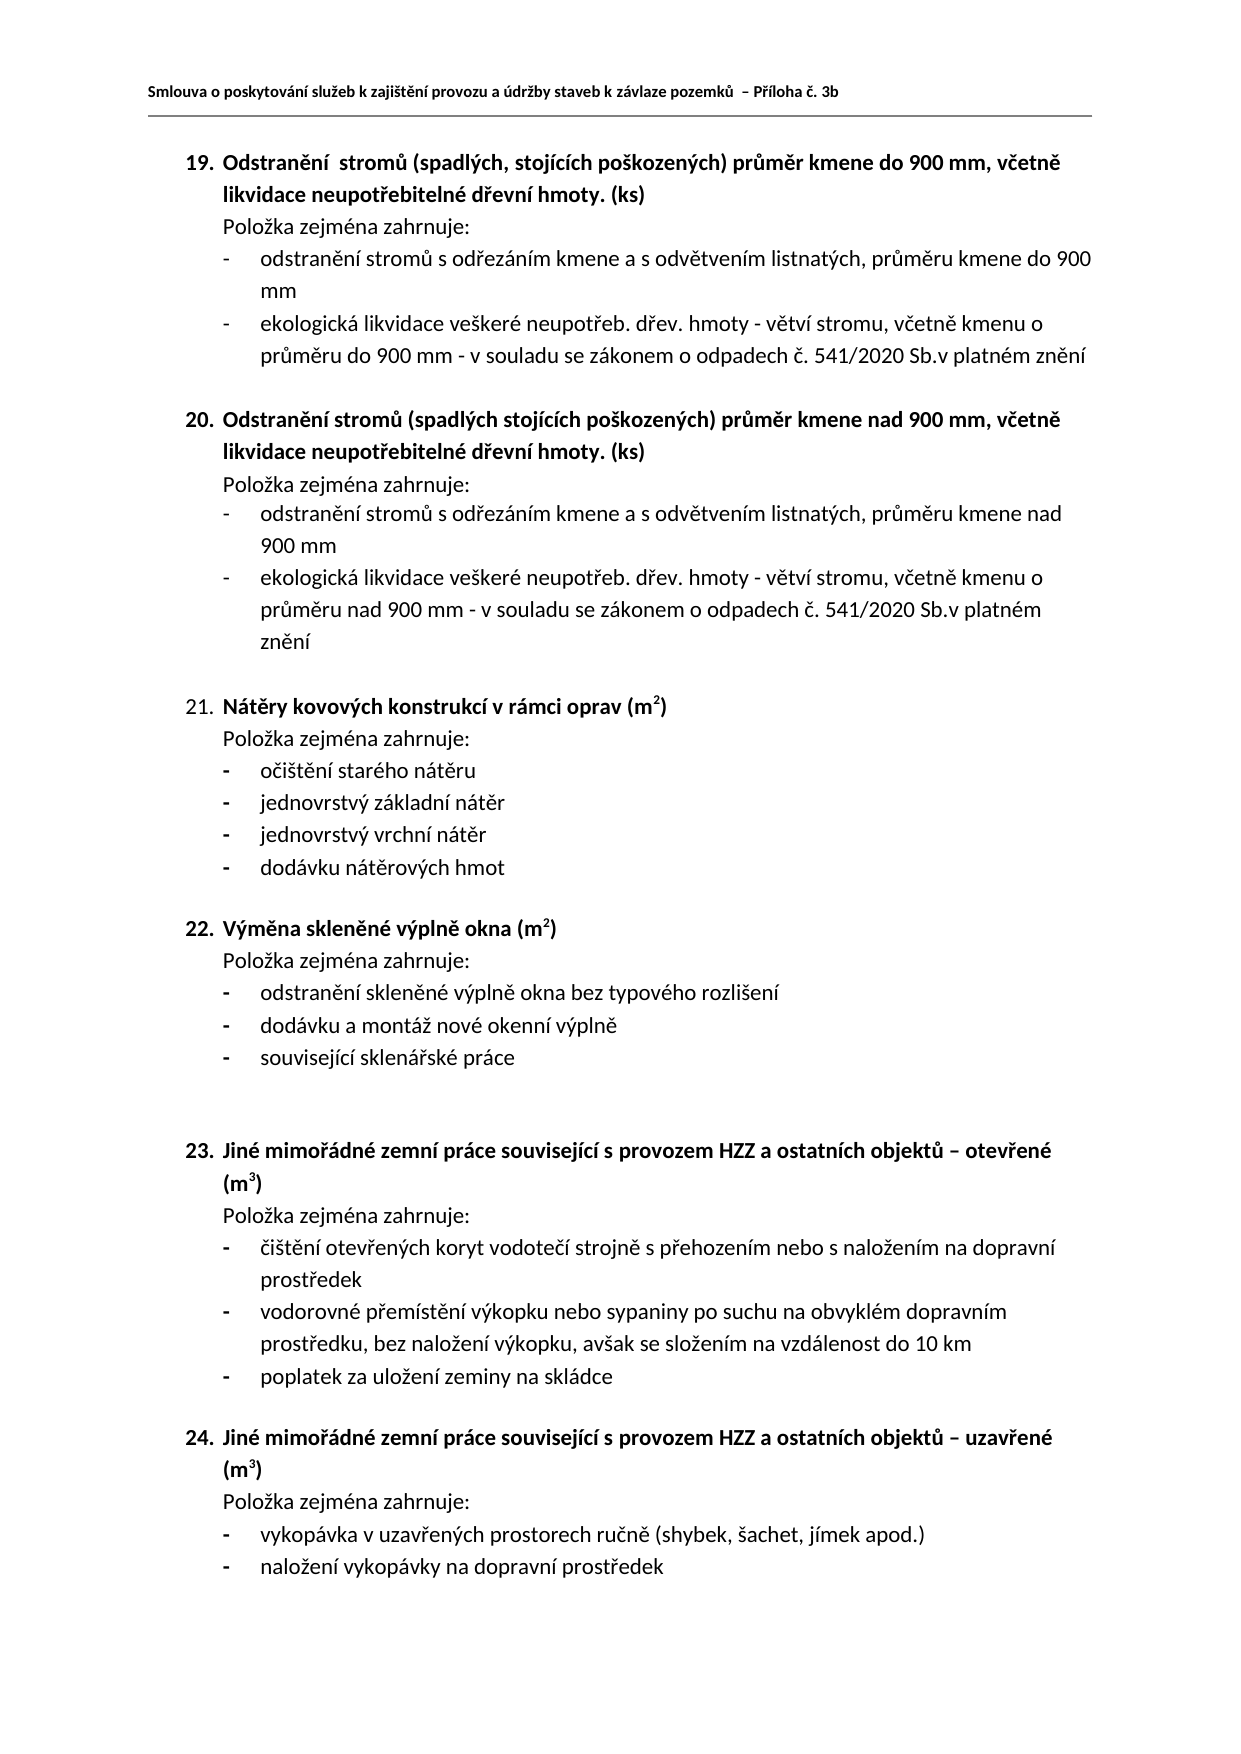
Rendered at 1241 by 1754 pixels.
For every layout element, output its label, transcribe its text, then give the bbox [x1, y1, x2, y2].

list Položka zejména zahrnuje: [223, 946, 1092, 974]
list dodávku nátěrových hmot [223, 853, 1092, 881]
list Položka zejména zahrnuje: [223, 1201, 1092, 1229]
list odstranění stromů s odřezáním kmene a s odvětvením listnatých, průměru kmene nad 900 mm [223, 499, 1092, 559]
list jednovrstvý vrchní nátěr [223, 821, 1092, 849]
list Jiné mimořádné zemní práce související s provozem HZZ a ostatních objektů – uzavřené (m3) [185, 1423, 1092, 1483]
list Položka zejména zahrnuje: [223, 724, 1092, 752]
list očištění starého nátěru [223, 756, 1092, 784]
list Nátěry kovových konstrukcí v rámci oprav (m2) [185, 692, 1092, 720]
list vykopávka v uzavřených prostorech ručně (shybek, šachet, jímek apod.) [223, 1520, 1092, 1548]
list odstranění stromů s odřezáním kmene a s odvětvením listnatých, průměru kmene do 900 mm [223, 244, 1092, 304]
list naložení vykopávky na dopravní prostředek [223, 1552, 1092, 1580]
list dodávku a montáž nové okenní výplně [223, 1011, 1092, 1039]
list čištění otevřených koryt vodotečí strojně s přehozením nebo s naložením na dopravní prostředek [223, 1233, 1092, 1293]
text Položka zejména zahrnuje: [223, 469, 1092, 499]
list Položka zejména zahrnuje: [223, 212, 1092, 240]
list Položka zejména zahrnuje: [223, 1487, 1092, 1516]
list Výměna skleněné výplně okna (m2) [185, 914, 1092, 942]
list vodorovné přemístění výkopku nebo sypaniny po suchu na obvyklém dopravním prostředku, bez naložení výkopku, avšak se složením na vzdálenost do 10 km [223, 1297, 1092, 1358]
list ekologická likvidace veškeré neupotřeb. dřev. hmoty - větví stromu, včetně kmenu o průměru do 900 mm - v souladu se zákonem o odpadech č. 541/2020 Sb.v platném znění [223, 309, 1092, 369]
list Jiné mimořádné zemní práce související s provozem HZZ a ostatních objektů – otevřené (m3) [185, 1136, 1092, 1197]
list poplatek za uložení zeminy na skládce [223, 1362, 1092, 1390]
list Odstranění stromů (spadlých stojících poškozených) průměr kmene nad 900 mm, včetně likvidace neupotřebitelné dřevní hmoty. (ks) [185, 405, 1092, 465]
list jednovrstvý základní nátěr [223, 788, 1092, 816]
list související sklenářské práce [223, 1043, 1092, 1071]
list ekologická likvidace veškeré neupotřeb. dřev. hmoty - větví stromu, včetně kmenu o průměru nad 900 mm - v souladu se zákonem o odpadech č. 541/2020 Sb.v platném znění [223, 563, 1092, 656]
list Odstranění stromů (spadlých, stojících poškozených) průměr kmene do 900 mm, včetně likvidace neupotřebitelné dřevní hmoty. (ks) [185, 148, 1092, 208]
list odstranění skleněné výplně okna bez typového rozlišení [223, 978, 1092, 1007]
